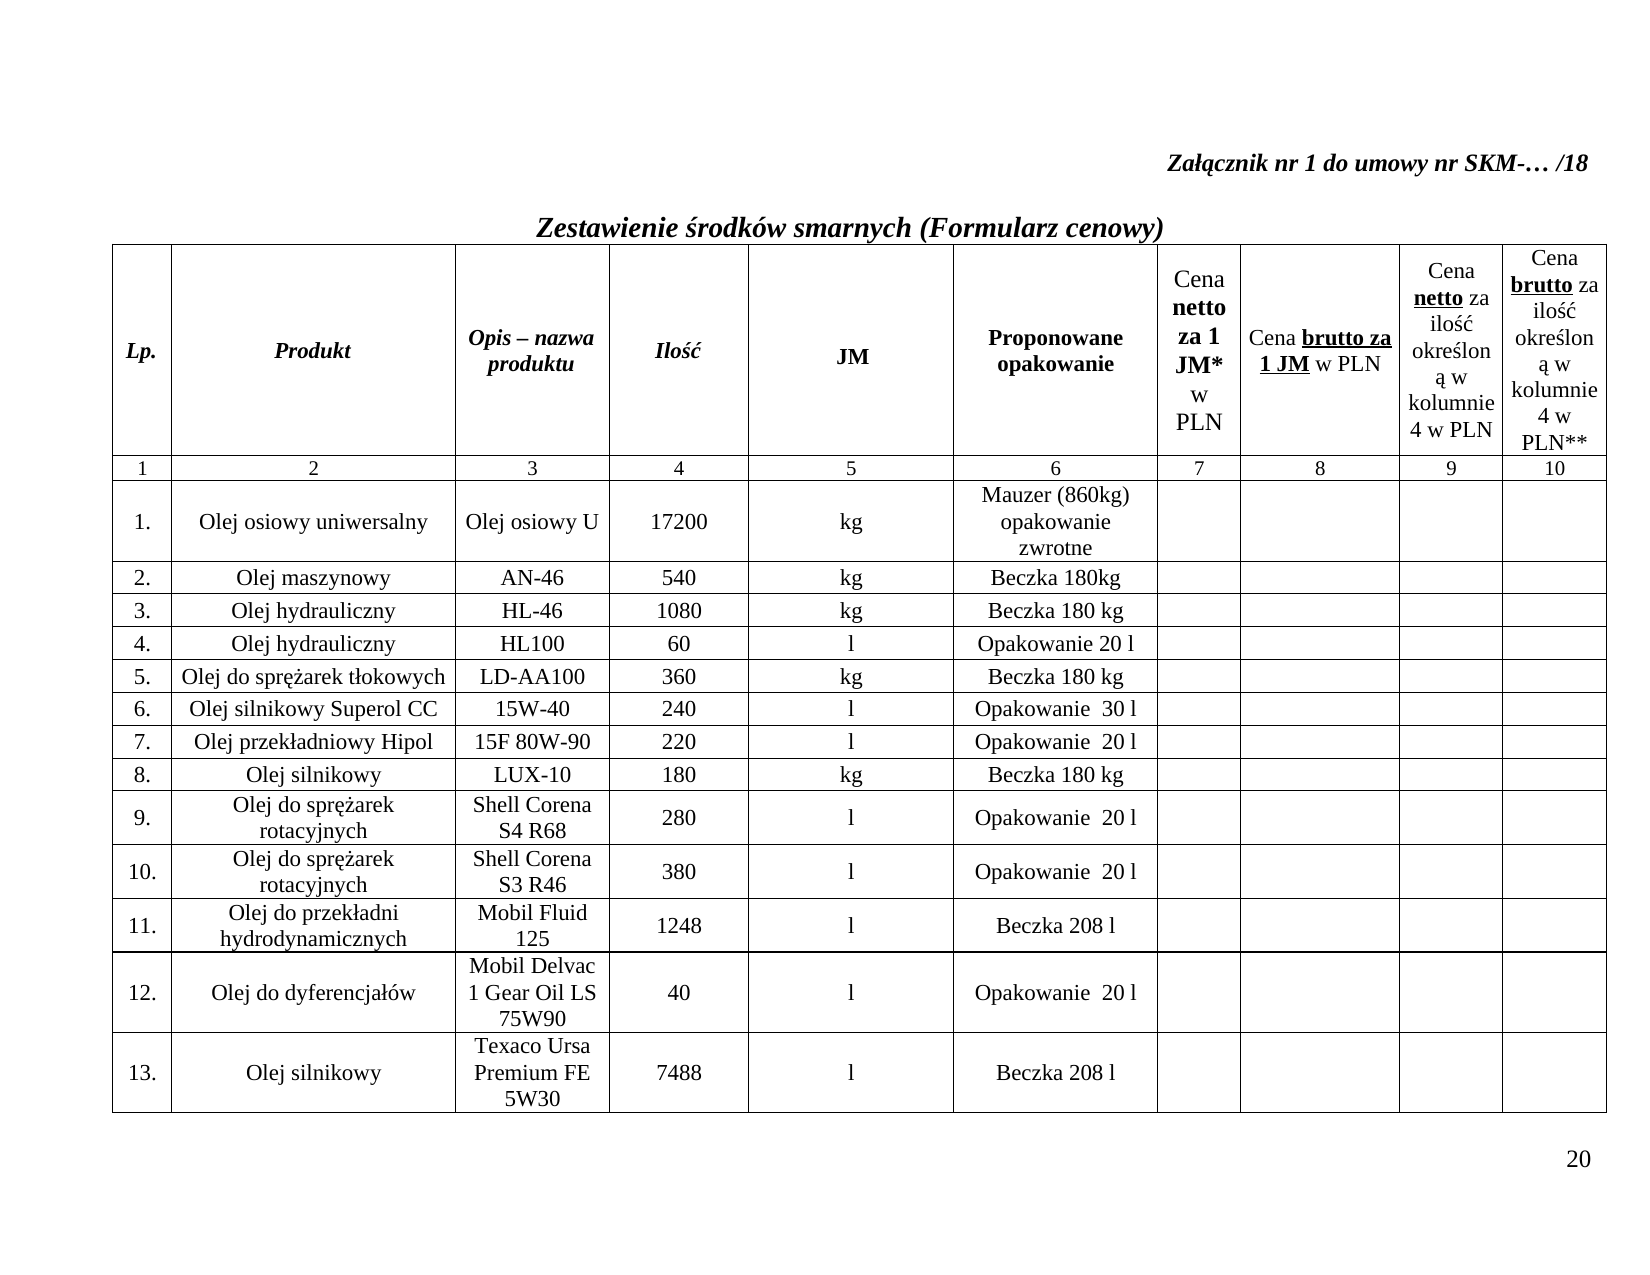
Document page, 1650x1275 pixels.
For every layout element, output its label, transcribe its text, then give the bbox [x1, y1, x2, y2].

table_cell [1503, 481, 1606, 561]
table_cell [1503, 562, 1606, 593]
table_cell 17200 [610, 481, 748, 561]
table_cell [1503, 693, 1606, 724]
table_cell [1158, 481, 1240, 561]
table_cell Opakowanie [954, 726, 1157, 757]
table_cell l [749, 791, 953, 844]
table_cell [1400, 791, 1502, 844]
table_cell l [749, 845, 953, 898]
table_cell 11. [113, 899, 171, 951]
table_cell [1400, 845, 1502, 898]
table_cell [1503, 759, 1606, 790]
table_cell 7488 [610, 1033, 748, 1112]
table_header JM [749, 245, 953, 455]
table_cell [1241, 759, 1399, 790]
table_cell 15W-40 [456, 693, 609, 724]
table_cell 6. [113, 693, 171, 724]
table_cell [1158, 693, 1240, 724]
table_cell [1241, 791, 1399, 844]
table_cell Olej do sprężarek tłokowych [172, 660, 455, 692]
table_cell [1158, 845, 1240, 898]
table_cell [1241, 627, 1399, 659]
table_cell 7 [1158, 456, 1240, 480]
table_cell [1503, 627, 1606, 659]
table_cell 5. [113, 660, 171, 692]
table_cell Opakowanie [954, 845, 1157, 898]
table_header Cena brutto za ilość określoną w kolumnie 4 w PLN** [1503, 245, 1606, 455]
table_cell [1241, 899, 1399, 951]
table_cell 1080 [610, 594, 748, 626]
table_cell [1158, 660, 1240, 692]
table_cell 3 [456, 456, 609, 480]
table_cell [1503, 660, 1606, 692]
table_cell [1503, 845, 1606, 898]
table_cell [1400, 562, 1502, 593]
table_cell 4. [113, 627, 171, 659]
table_cell 4 [610, 456, 748, 480]
table_cell kg [749, 759, 953, 790]
table_cell 8. [113, 759, 171, 790]
table_cell [1241, 953, 1399, 1032]
table_cell Olej do przekładni hydrodynamicznych [172, 899, 455, 951]
table_cell Olej do sprężarek rotacyjnych [172, 791, 455, 844]
table_cell 40 [610, 953, 748, 1032]
table_cell [1241, 594, 1399, 626]
table_cell [1503, 594, 1606, 626]
table_cell Olej do sprężarek rotacyjnych [172, 845, 455, 898]
table_cell [1400, 627, 1502, 659]
table_cell 380 [610, 845, 748, 898]
table_cell 1248 [610, 899, 748, 951]
table_cell 13. [113, 1033, 171, 1112]
table_cell Opakowanie 20 l [954, 627, 1157, 659]
table_cell Shell Corena S4 R68 [456, 791, 609, 844]
table_cell Olej do dyferencjałów [172, 953, 455, 1032]
table_cell [1158, 1033, 1240, 1112]
table_cell Mobil Delvac 1 Gear Oil LS 75W90 [456, 953, 609, 1032]
table_cell [1400, 953, 1502, 1032]
table_cell 9. [113, 791, 171, 844]
table_cell 8 [1241, 456, 1399, 480]
table_header Cena netto za 1 JM* w PLN [1158, 245, 1240, 455]
table_cell l [749, 627, 953, 659]
table_cell kg [749, 562, 953, 593]
table_cell Opakowanie [954, 791, 1157, 844]
table_cell [1158, 759, 1240, 790]
table_cell [1400, 726, 1502, 757]
table_cell 1 [113, 456, 171, 480]
table_cell 6 [954, 456, 1157, 480]
table_cell [1241, 481, 1399, 561]
table_cell [1158, 627, 1240, 659]
table_header Proponowane opakowanie [954, 245, 1157, 455]
table_cell kg [749, 594, 953, 626]
table_cell Olej silnikowy Superol CC [172, 693, 455, 724]
table_cell 2. [113, 562, 171, 593]
table_cell [1241, 726, 1399, 757]
text Załącznik nr 1 do umowy nr SKM-… /18 [112, 148, 1591, 176]
table_cell [1400, 481, 1502, 561]
table_cell 10. [113, 845, 171, 898]
table_cell LD-AA100 [456, 660, 609, 692]
table_cell Beczka [954, 1033, 1157, 1112]
table_cell [1158, 899, 1240, 951]
table_cell 2 [172, 456, 455, 480]
table_cell 240 [610, 693, 748, 724]
table_cell [1158, 562, 1240, 593]
table_cell 12. [113, 953, 171, 1032]
table_cell [1503, 953, 1606, 1032]
table_cell Opakowanie [954, 953, 1157, 1032]
table_cell 80W-90 [456, 726, 609, 757]
table_cell [1241, 693, 1399, 724]
table_cell Texaco Ursa Premium FE 5W30 [456, 1033, 609, 1112]
table_cell [1241, 845, 1399, 898]
table_cell Olej przekładniowy Hipol [172, 726, 455, 757]
table_cell [1241, 1033, 1399, 1112]
table_cell [1400, 594, 1502, 626]
table_cell Shell Corena S3 R46 [456, 845, 609, 898]
table_cell 180 [610, 759, 748, 790]
table_cell [1503, 1033, 1606, 1112]
table_cell 280 [610, 791, 748, 844]
table_cell l [749, 953, 953, 1032]
table_cell HL100 [456, 627, 609, 659]
table_cell kg [749, 481, 953, 561]
table_cell 5 [749, 456, 953, 480]
table_cell 10 [1503, 456, 1606, 480]
table_header Produkt [172, 245, 455, 455]
table_cell 540 [610, 562, 748, 593]
table_cell l [749, 899, 953, 951]
table_cell [1158, 594, 1240, 626]
table_cell 7. [113, 726, 171, 757]
table_cell [1158, 726, 1240, 757]
table_cell Olej hydrauliczny [172, 627, 455, 659]
table_cell Olej osiowy U [456, 481, 609, 561]
table_cell Opakowanie [954, 693, 1157, 724]
table_cell 3. [113, 594, 171, 626]
table_header Opis – nazwa produktu [456, 245, 609, 455]
table_cell Mobil Fluid 125 [456, 899, 609, 951]
table_cell [1400, 899, 1502, 951]
table_cell Olej osiowy uniwersalny [172, 481, 455, 561]
table_cell Olej silnikowy [172, 759, 455, 790]
table_cell Mauzer (860kg) opakowanie zwrotne [954, 481, 1157, 561]
table_cell kg [749, 660, 953, 692]
table_header Ilość [610, 245, 748, 455]
table_cell 60 [610, 627, 748, 659]
table_header Lp. [113, 245, 171, 455]
table_header Cena brutto za 1 JM w PLN [1241, 245, 1399, 455]
table_cell [1503, 791, 1606, 844]
table_header Cena netto za ilość określoną w kolumnie 4 w PLN [1400, 245, 1502, 455]
table_cell [1400, 1033, 1502, 1112]
table_cell 220 [610, 726, 748, 757]
table_cell [1400, 693, 1502, 724]
table_cell Olej maszynowy [172, 562, 455, 593]
table_cell 9 [1400, 456, 1502, 480]
table_cell [1400, 660, 1502, 692]
table_cell 360 [610, 660, 748, 692]
table_cell Beczka [954, 660, 1157, 692]
table_cell 1. [113, 481, 171, 561]
table_cell [1503, 726, 1606, 757]
table_cell Beczka [954, 759, 1157, 790]
table_cell l [749, 1033, 953, 1112]
table_cell HL-46 [456, 594, 609, 626]
table_cell AN-46 [456, 562, 609, 593]
table_cell Olej silnikowy [172, 1033, 455, 1112]
table_cell l [749, 726, 953, 757]
table_cell [1158, 953, 1240, 1032]
table_cell LUX-10 [456, 759, 609, 790]
table_cell [1241, 562, 1399, 593]
table_cell [1503, 899, 1606, 951]
text Zestawienie środków smarnych (Formularz cenowy) [112, 210, 1591, 243]
table_cell Beczka [954, 899, 1157, 951]
table_cell [1241, 660, 1399, 692]
table_cell Olej hydrauliczny [172, 594, 455, 626]
table_cell [1158, 791, 1240, 844]
table_cell [1400, 759, 1502, 790]
table_cell Beczka [954, 594, 1157, 626]
table_cell l [749, 693, 953, 724]
table_cell Beczka 180kg [954, 562, 1157, 593]
